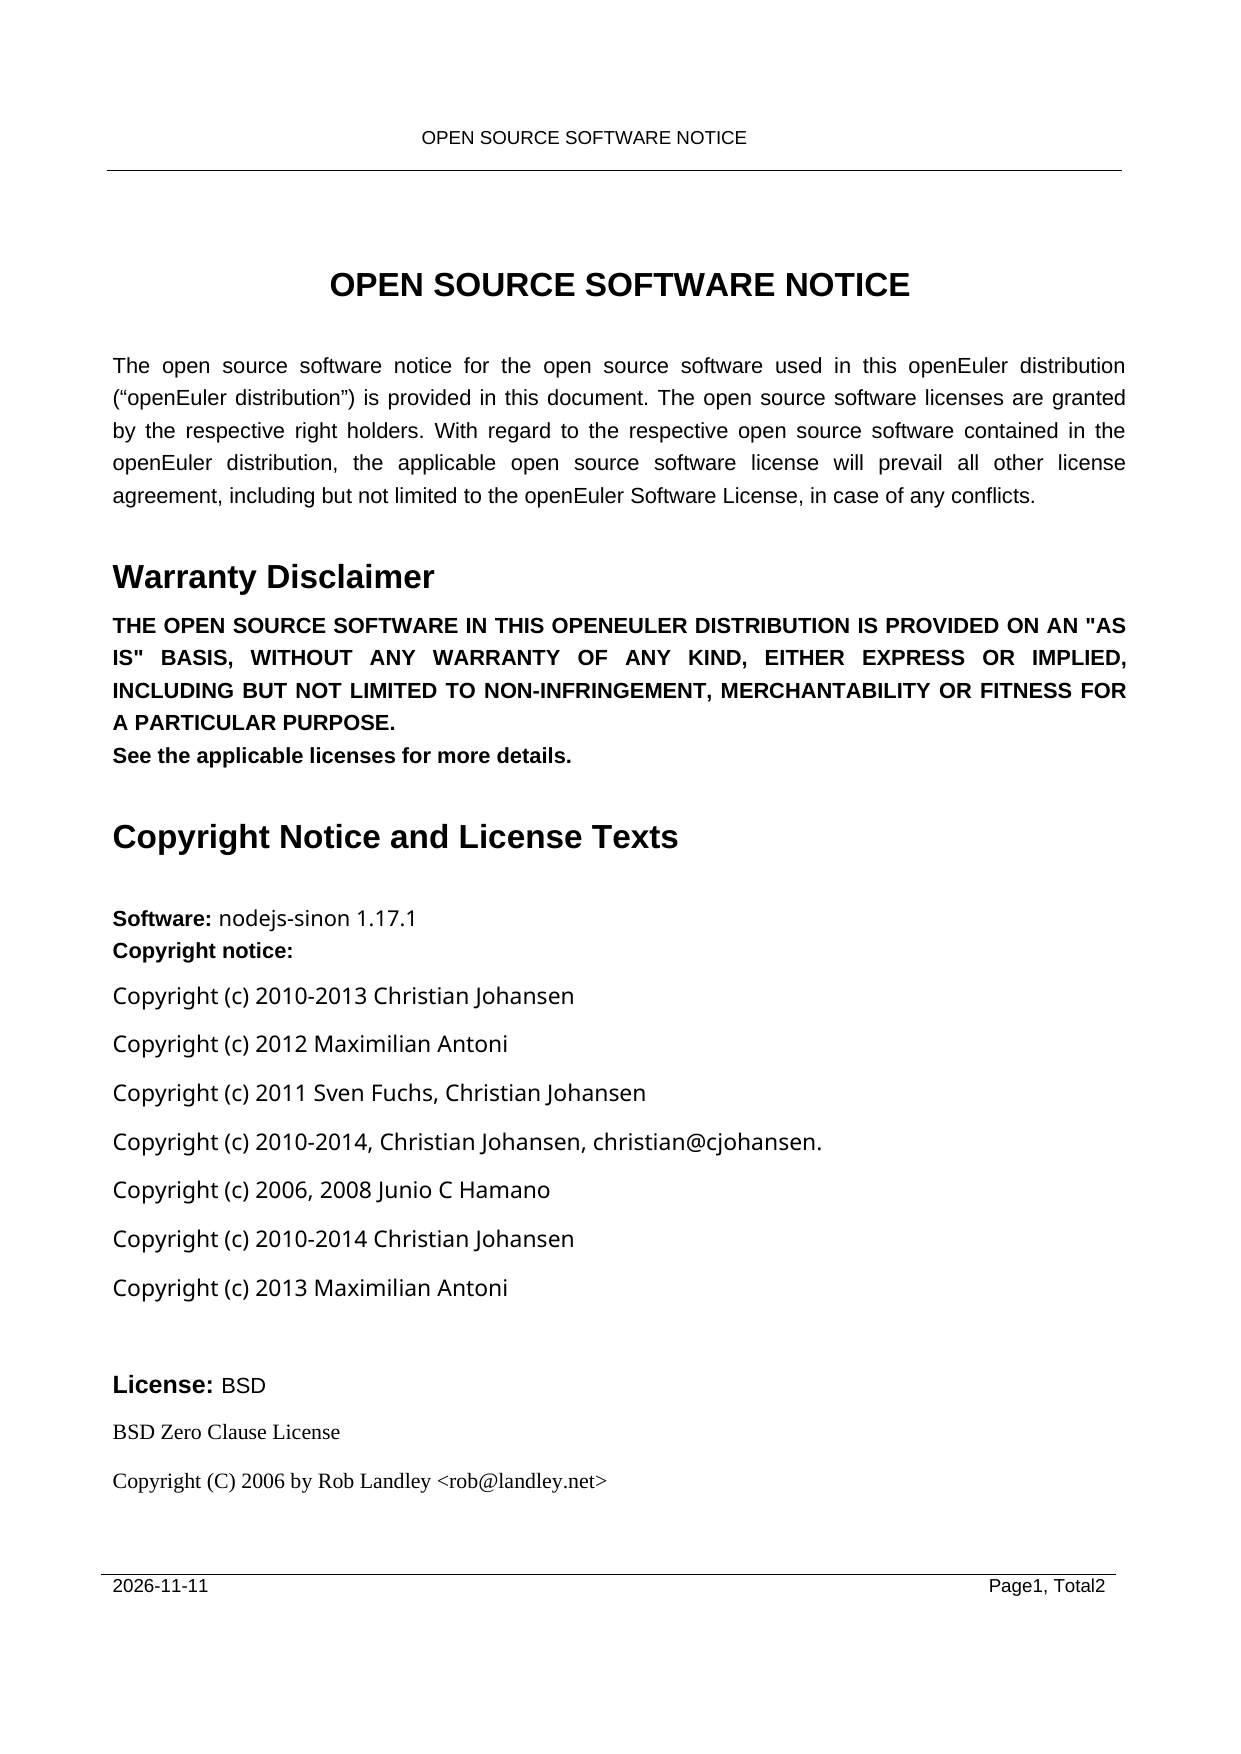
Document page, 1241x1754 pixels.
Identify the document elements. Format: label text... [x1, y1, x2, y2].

text Copyright notice: [112, 934, 1128, 966]
text THE OPEN SOURCE SOFTWARE IN THIS OPENEULER DISTRIBUTION IS PROVIDED ON AN "AS IS" BASIS, WITHOUT ANY WARRANTY OF ANY KIND, EITHER EXPRESS OR IMPLIED, INCLUDING BUT NOT LIMITED TO NON-INFRINGEMENT, MERCHANTABILITY OR FITNESS FOR A PARTICULAR PURPOSE. See the applicable licenses for more details. [112, 609, 1128, 771]
text Copyright (c) 2006, 2008 Junio C Hamano Copyright (c) 2010-2014 Christian Johansen Copyright (c) 2013 Maximilian Antoni [112, 1173, 1128, 1352]
text Software: nodejs-sinon 1.17.1 [112, 901, 1128, 934]
text The open source software notice for the open source software used in this openEuler distribution (“openEuler distribution”) is provided in this document. The open source software licenses are granted by the respective right holders. With regard to the respective open source software contained in the openEuler distribution, the applicable open source software license will prevail all other license agreement, including but not limited to the openEuler Software License, in case of any conflicts. [112, 349, 1128, 511]
text OPEN SOURCE SOFTWARE NOTICE [112, 251, 1128, 316]
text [112, 1415, 1128, 1497]
text License: BSD [112, 1368, 1128, 1401]
text Copyright Notice and License Texts [112, 804, 1128, 869]
text Copyright (c) 2010-2013 Christian Johansen Copyright (c) 2012 Maximilian Antoni Copyright (c) 2011 Sven Fuchs, Christian Johansen Copyright (c) 2010-2014, Christian Johansen, christian@cjohansen. [112, 979, 1128, 1158]
text Warranty Disclaimer [112, 544, 1128, 609]
